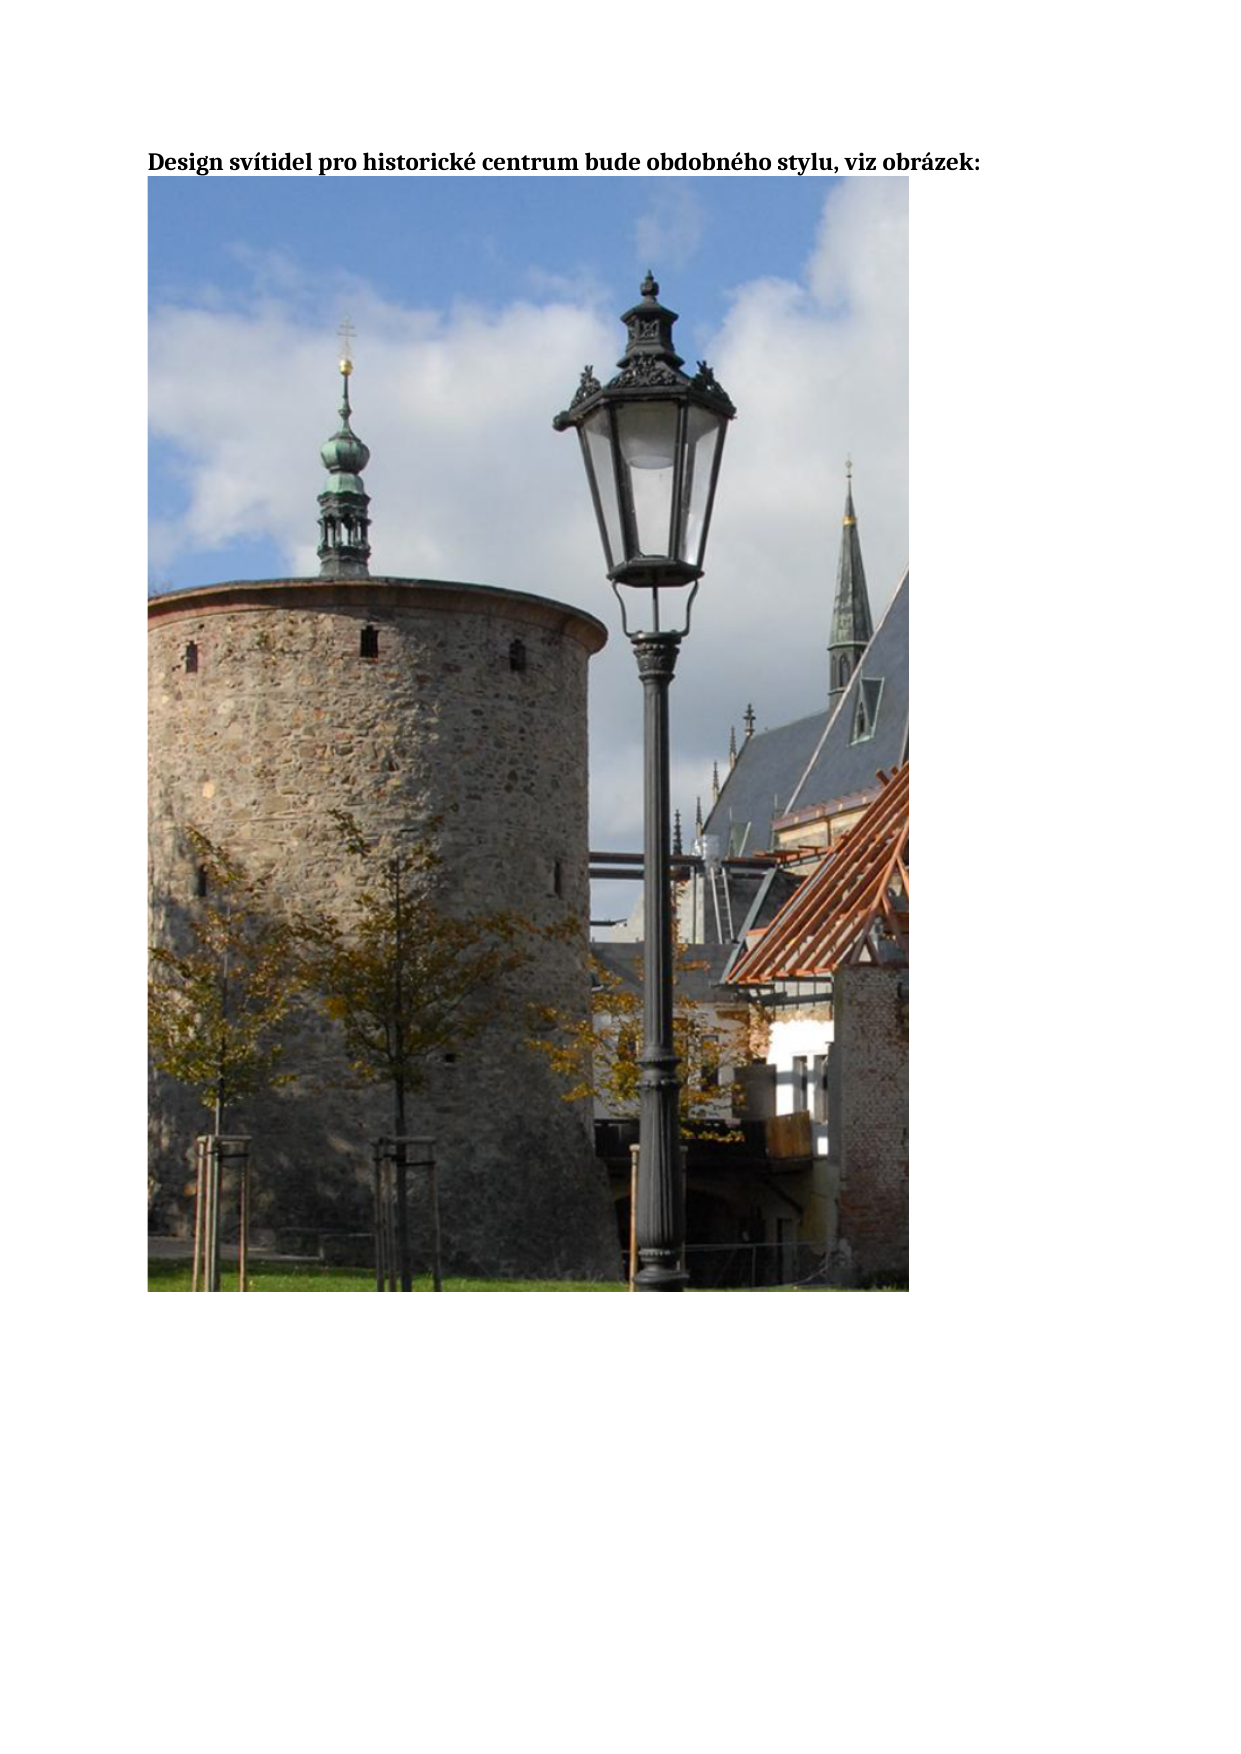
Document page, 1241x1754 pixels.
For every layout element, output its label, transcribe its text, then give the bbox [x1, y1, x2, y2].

text Design svítidel pro historické centrum bude obdobného stylu, viz obrázek: [148, 148, 1093, 176]
picture [147, 176, 909, 1292]
